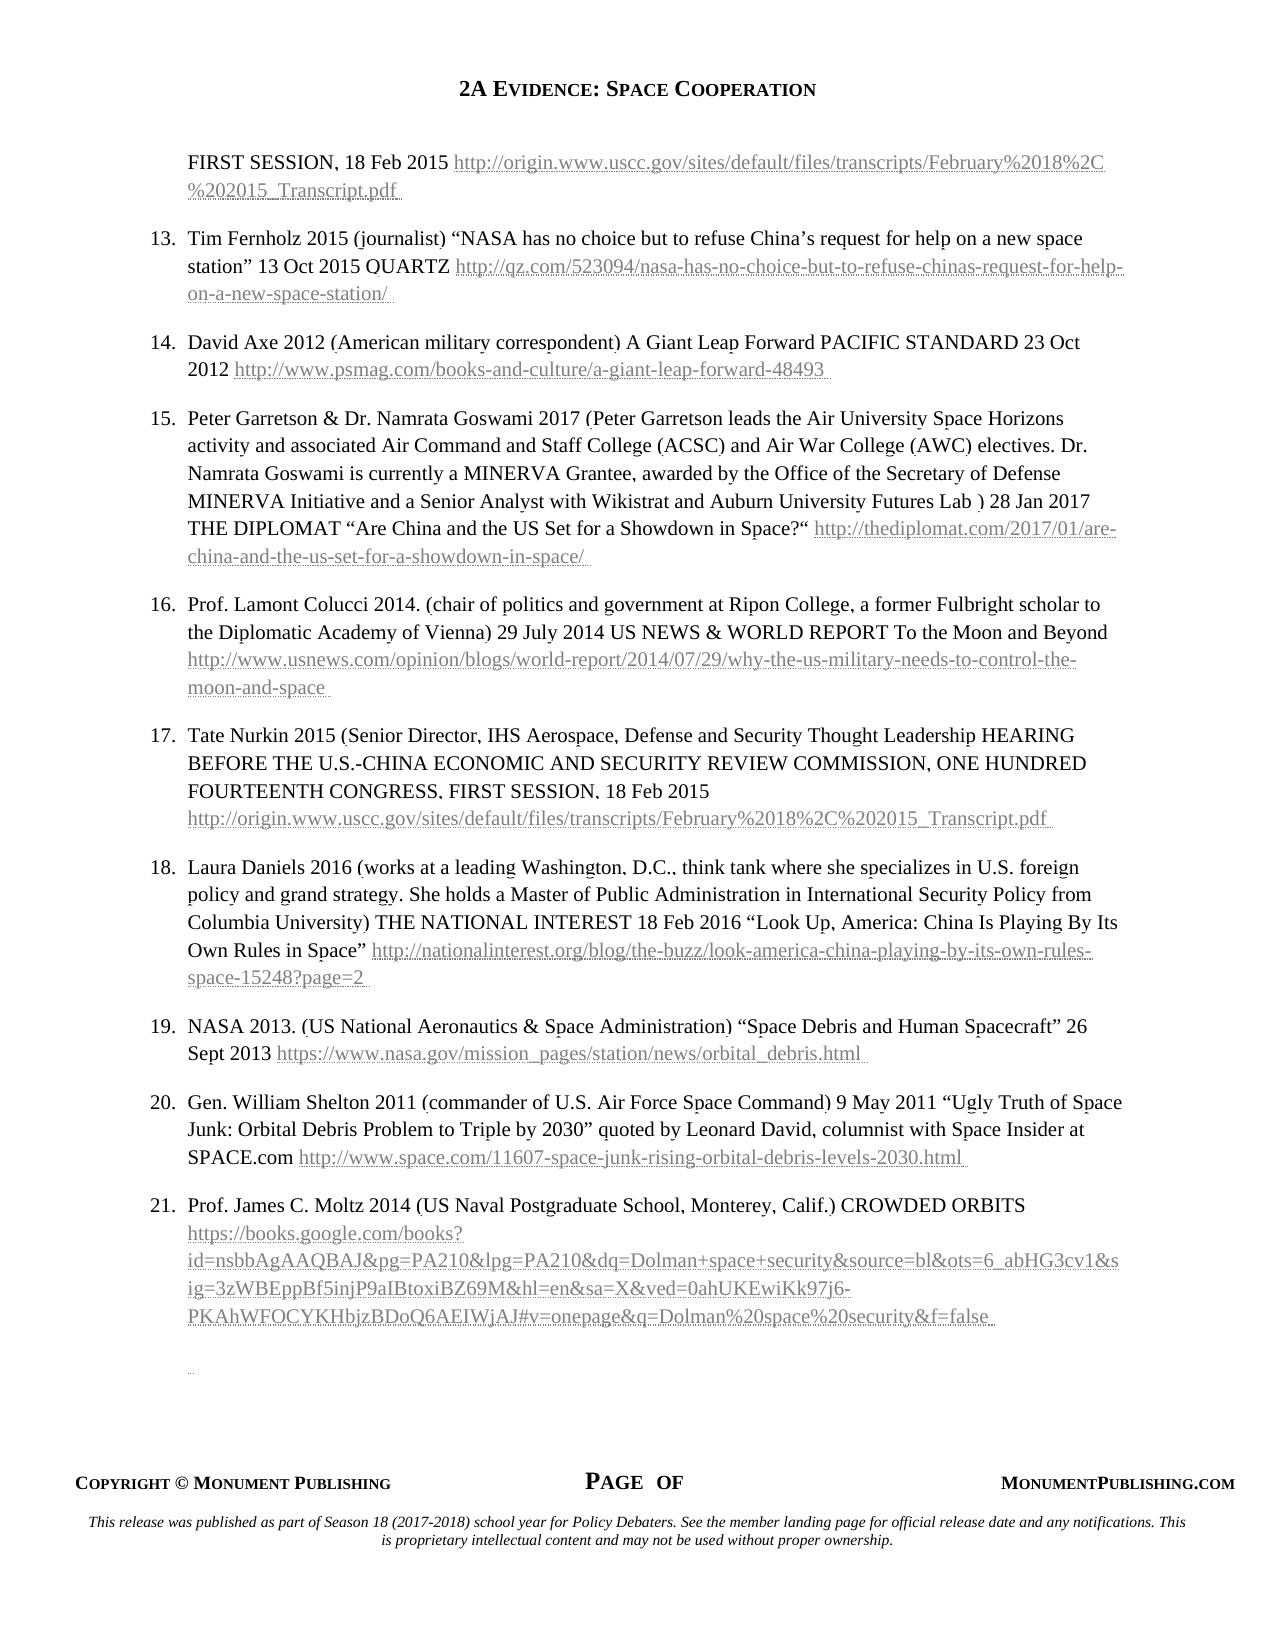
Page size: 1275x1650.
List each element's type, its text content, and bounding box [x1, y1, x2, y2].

text David Axe 2012 (American military correspondent) A Giant Leap Forward PACIFIC STANDARD 23 Oct 2012 http://www.psmag.com/books-and-culture/a-giant-leap-forward-48493 [150, 330, 1125, 381]
text Prof. Lamont Colucci 2014. (chair of politics and government at Ripon College, a former Fulbright scholar to the Diplomatic Academy of Vienna) 29 July 2014 US NEWS & WORLD REPORT To the Moon and Beyond http://www.usnews.com/opinion/blogs/world-report/2014/07/29/why-the-us-military-needs-to-control-the-moon-and-space [150, 592, 1125, 699]
text Tate Nurkin 2015 (Senior Director, IHS Aerospace, Defense and Security Thought Leadership HEARING BEFORE THE U.S.-CHINA ECONOMIC AND SECURITY REVIEW COMMISSION, ONE HUNDRED FOURTEENTH CONGRESS, FIRST SESSION, 18 Feb 2015 http://origin.www.uscc.gov/sites/default/files/transcripts/February%2018%2C%202015_Transcript.pdf [150, 723, 1125, 830]
text NASA 2013. (US National Aeronautics & Space Administration) “Space Debris and Human Spacecraft” 26 Sept 2013 https://www.nasa.gov/mission_pages/station/news/orbital_debris.html [150, 1013, 1125, 1065]
text Gen. William Shelton 2011 (commander of U.S. Air Force Space Command) 9 May 2011 “Ugly Truth of Space Junk: Orbital Debris Problem to Triple by 2030” quoted by Leonard David, columnist with Space Insider at SPACE.com http://www.space.com/11607-space-junk-rising-orbital-debris-levels-2030.html [150, 1089, 1125, 1169]
text Laura Daniels 2016 (works at a leading Washington, D.C., think tank where she specializes in U.S. foreign policy and grand strategy. She holds a Master of Public Administration in International Security Policy from Columbia University) THE NATIONAL INTEREST 18 Feb 2016 “Look Up, America: China Is Playing By Its Own Rules in Space” http://nationalinterest.org/blog/the-buzz/look-america-china-playing-by-its-own-rules-space-15248?page=2 [150, 855, 1125, 989]
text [150, 150, 1125, 202]
text Tim Fernholz 2015 (journalist) “NASA has no choice but to refuse China’s request for help on a new space station” 13 Oct 2015 QUARTZ http://qz.com/523094/nasa-has-no-choice-but-to-refuse-chinas-request-for-help-on-a-new-space-station/ [150, 226, 1125, 305]
text Prof. James C. Moltz 2014 (US Naval Postgraduate School, Monterey, Calif.) CROWDED ORBITS https://books.google.com/books?id=nsbbAgAAQBAJ&pg=PA210&lpg=PA210&dq=Dolman+space+security&source=bl&ots=6_abHG3cv1&sig=3zWBEppBf5injP9aIBtoxiBZ69M&hl=en&sa=X&ved=0ahUKEwiKk97j6-PKAhWFOCYKHbjzBDoQ6AEIWjAJ#v=onepage&q=Dolman%20space%20security&f=false [150, 1193, 1125, 1328]
text Peter Garretson & Dr. Namrata Goswami 2017 (Peter Garretson leads the Air University Space Horizons activity and associated Air Command and Staff College (ACSC) and Air War College (AWC) electives. Dr. Namrata Goswami is currently a MINERVA Grantee, awarded by the Office of the Secretary of Defense MINERVA Initiative and a Senior Analyst with Wikistrat and Auburn University Futures Lab ) 28 Jan 2017 THE DIPLOMAT “Are China and the US Set for a Showdown in Space?“ http://thediplomat.com/2017/01/are-china-and-the-us-set-for-a-showdown-in-space/ [150, 406, 1125, 568]
